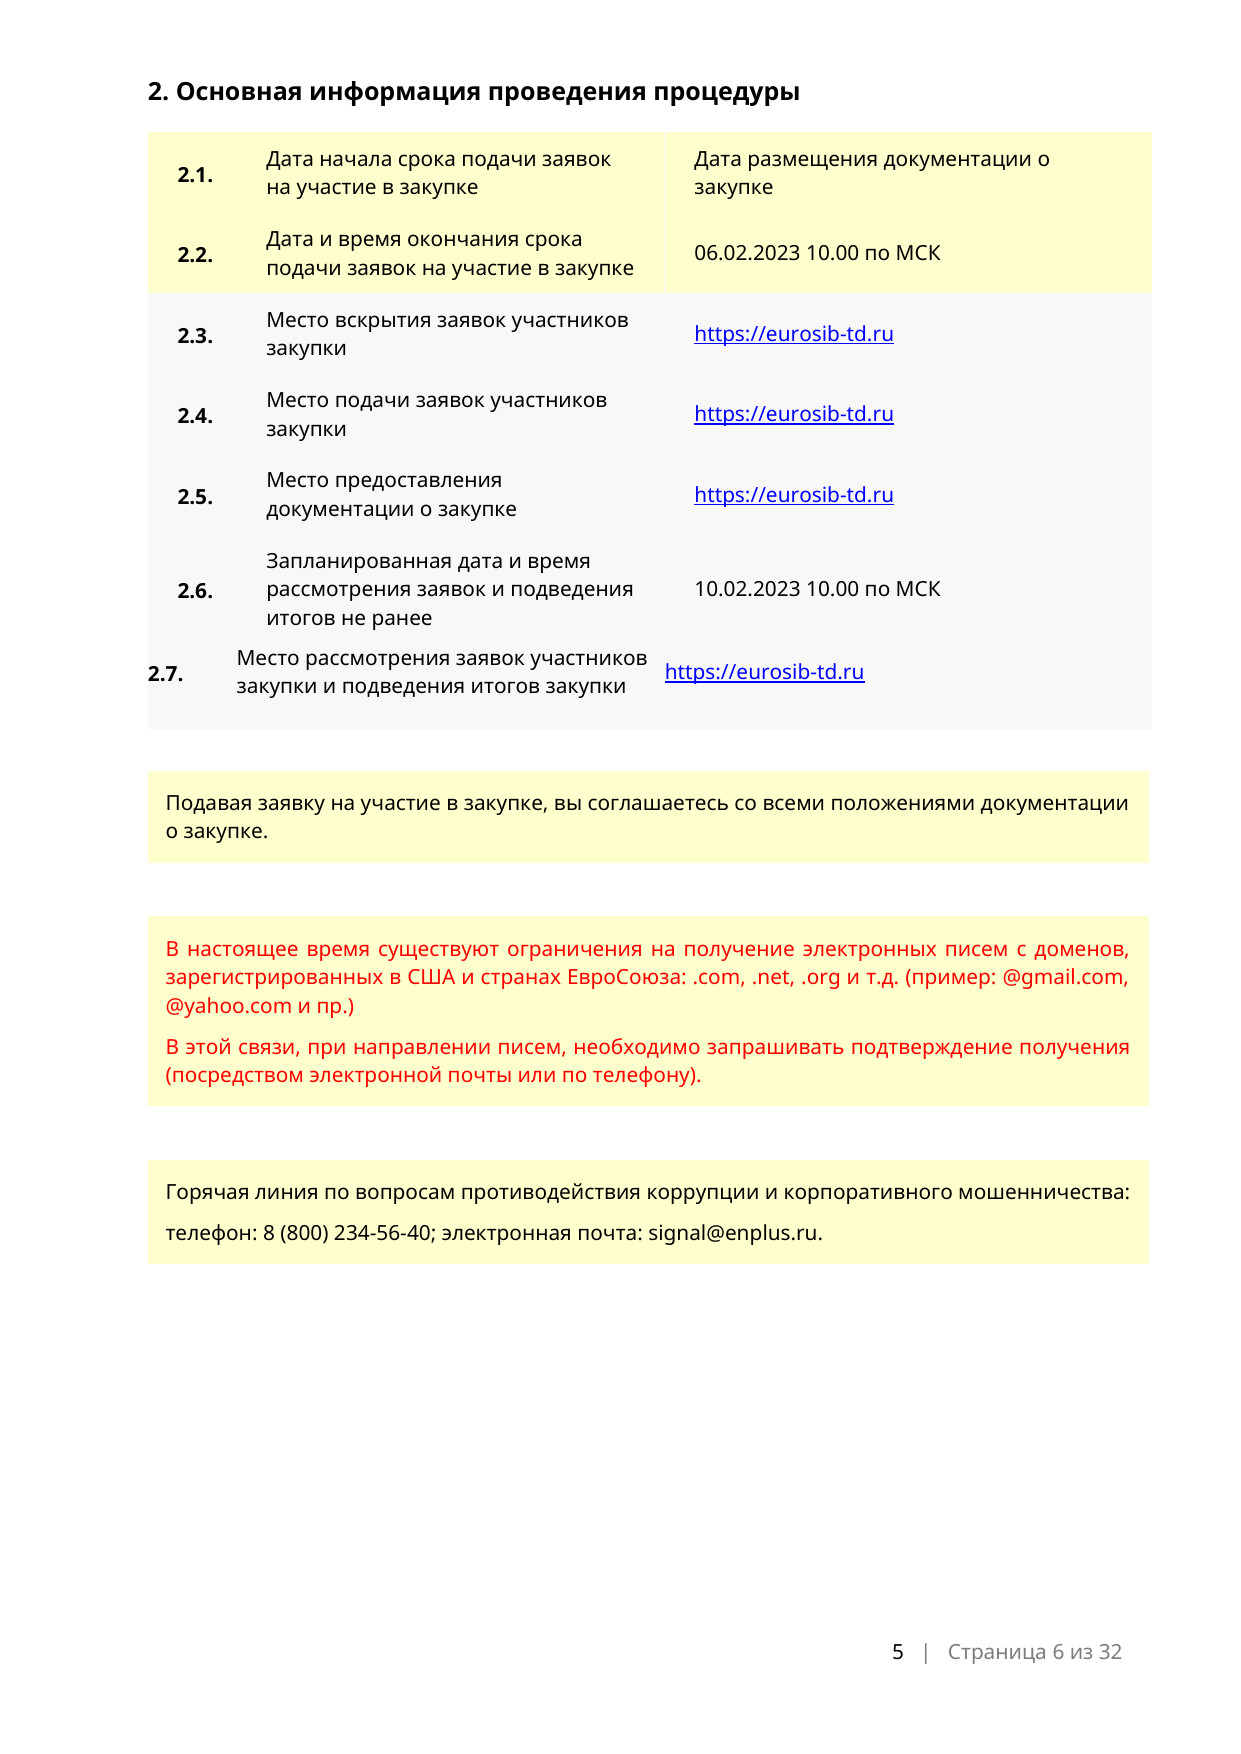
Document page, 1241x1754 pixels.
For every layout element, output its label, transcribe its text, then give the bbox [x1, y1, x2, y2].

text телефон: 8 (800) 234-56-40; электронная почта: signal@enplus.ru. [149, 1201, 1148, 1263]
text Основная информация проведения процедуры [148, 74, 1131, 107]
text В настоящее время существуют ограничения на получение электронных писем с доменов, зарегистрированных в США и странах ЕвроСоюза: .com, .net, .org и т.д. (пример: @gmail.com, @yahoo.com и пр.) [149, 917, 1148, 1014]
text Горячая линия по вопросам противодействия коррупции и корпоративного мошенничества: [149, 1161, 1148, 1201]
text В этой связи, при направлении писем, необходимо запрашивать подтверждение получения (посредством электронной почты или по телефону). [149, 1014, 1148, 1105]
text Подавая заявку на участие в закупке, вы соглашаетесь со всеми положениями документации о закупке. [149, 772, 1148, 862]
